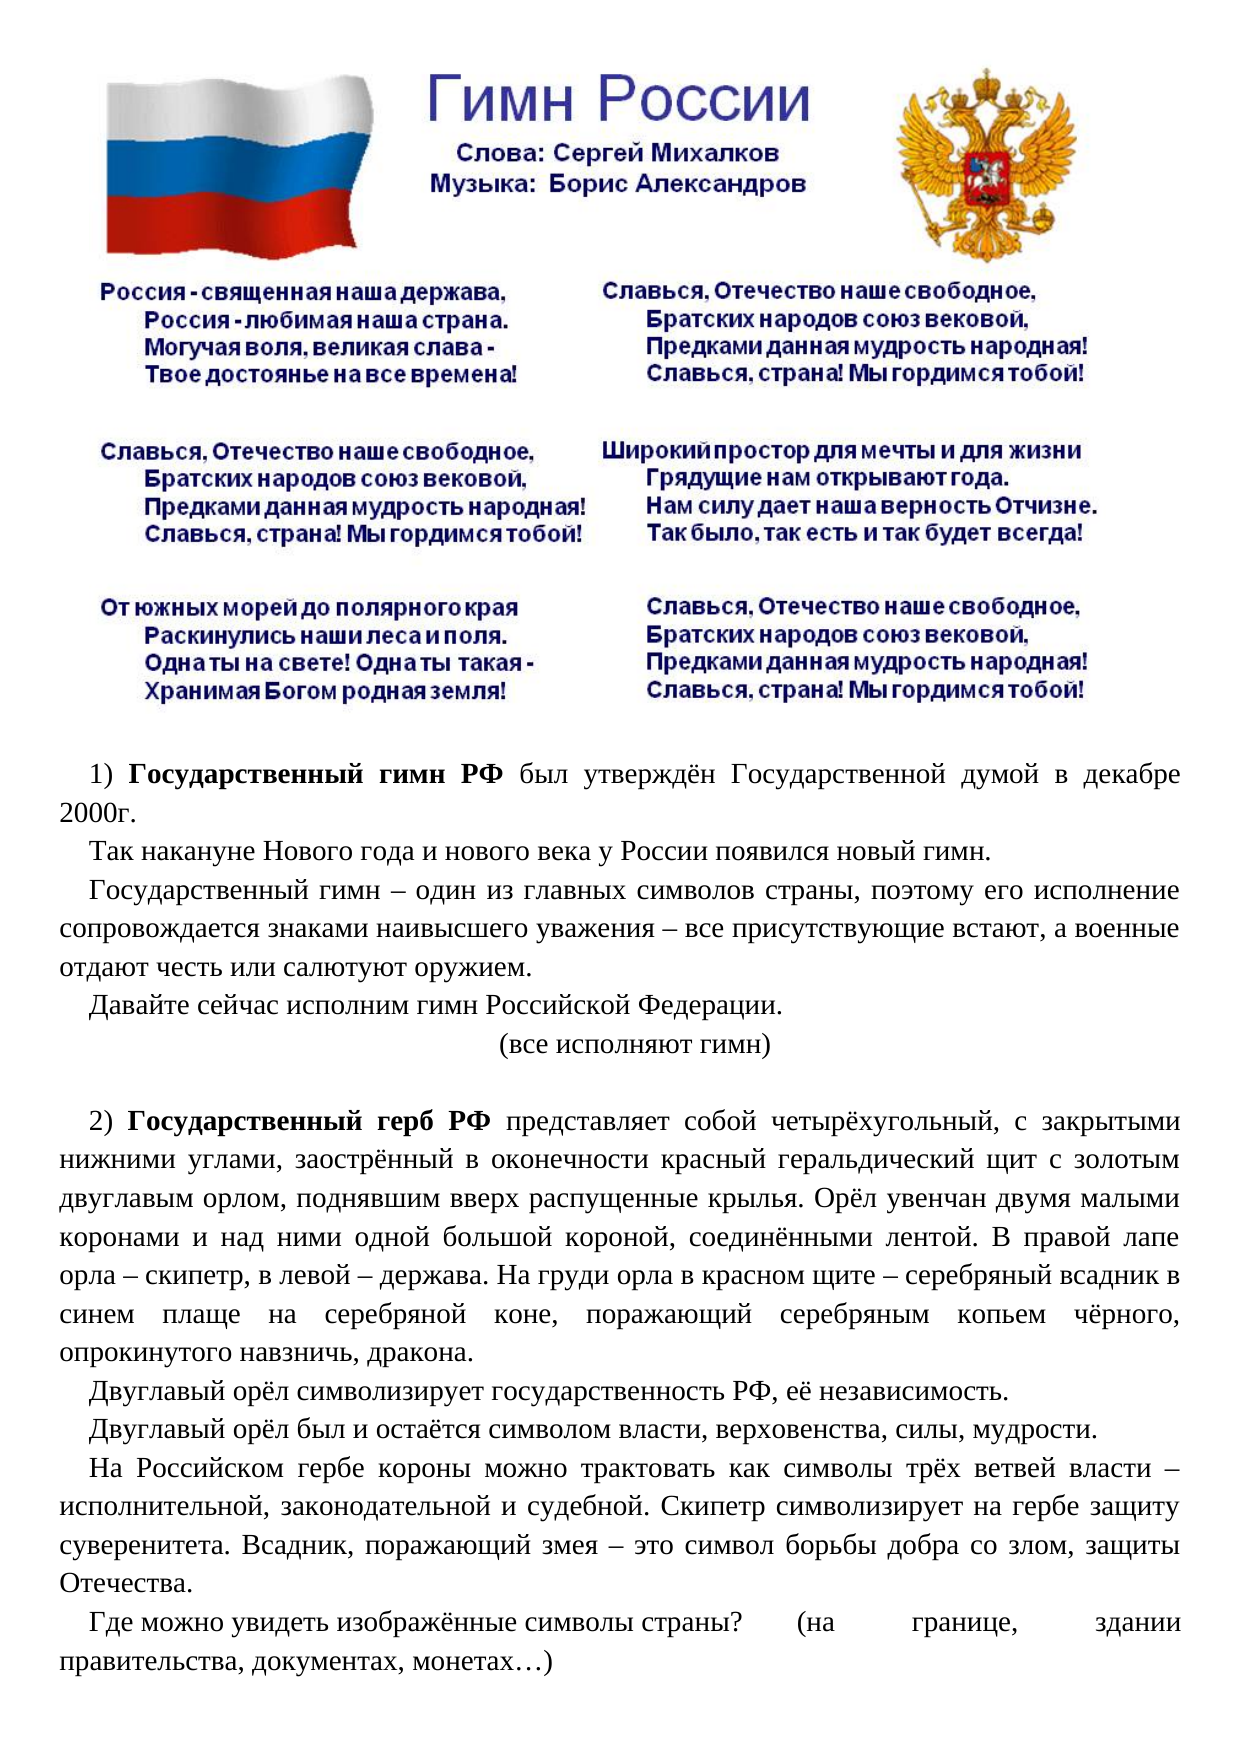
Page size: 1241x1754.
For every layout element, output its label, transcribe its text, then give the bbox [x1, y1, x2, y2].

text Государственный гимн – один из главных символов страны, поэтому его исполнение сопровождается знаками наивысшего уважения – все присутствующие встают, а военные отдают честь или салютуют оружием. [59, 872, 1181, 982]
text 2) Государственный герб РФ представляет собой четырёхугольный, с закрытыми нижними углами, заострённый в оконечности красный геральдический щит с золотым двуглавым орлом, поднявшим вверх распущенные крылья. Орёл увенчан двумя малыми коронами и над ними одной большой короной, соединёнными лентой. В правой лапе орла – скипетр, в левой – держава. На груди орла в красном щите – серебряный всадник в синем плаще на серебряной коне, поражающий серебряным копьем чёрного, опрокинутого навзничь, дракона. [59, 1103, 1181, 1368]
text 1) Государственный гимн РФ был утверждён Государственной думой в декабре 2000г. [59, 756, 1181, 828]
text Двуглавый орёл был и остаётся символом власти, верховенства, силы, мудрости. [59, 1411, 1181, 1445]
text Так накануне Нового года и нового века у России появился новый гимн. [59, 833, 1181, 867]
text Двуглавый орёл символизирует государственность РФ, её независимость. [59, 1373, 1181, 1406]
text (все исполняют гимн) [59, 1026, 1181, 1059]
text Давайте сейчас исполним гимн Российской Федерации. [59, 987, 1181, 1021]
text Где можно увидеть изображённые символы страны? (на границе, здании правительства, документах, монетах…) [59, 1604, 1181, 1676]
text На Российском гербе короны можно трактовать как символы трёх ветвей власти – исполнительной, законодательной и судебной. Скипетр символизирует на гербе защиту суверенитета. Всадник, поражающий змея – это символ борьбы добра со злом, защиты Отечества. [59, 1450, 1181, 1599]
picture [88, 59, 1106, 714]
